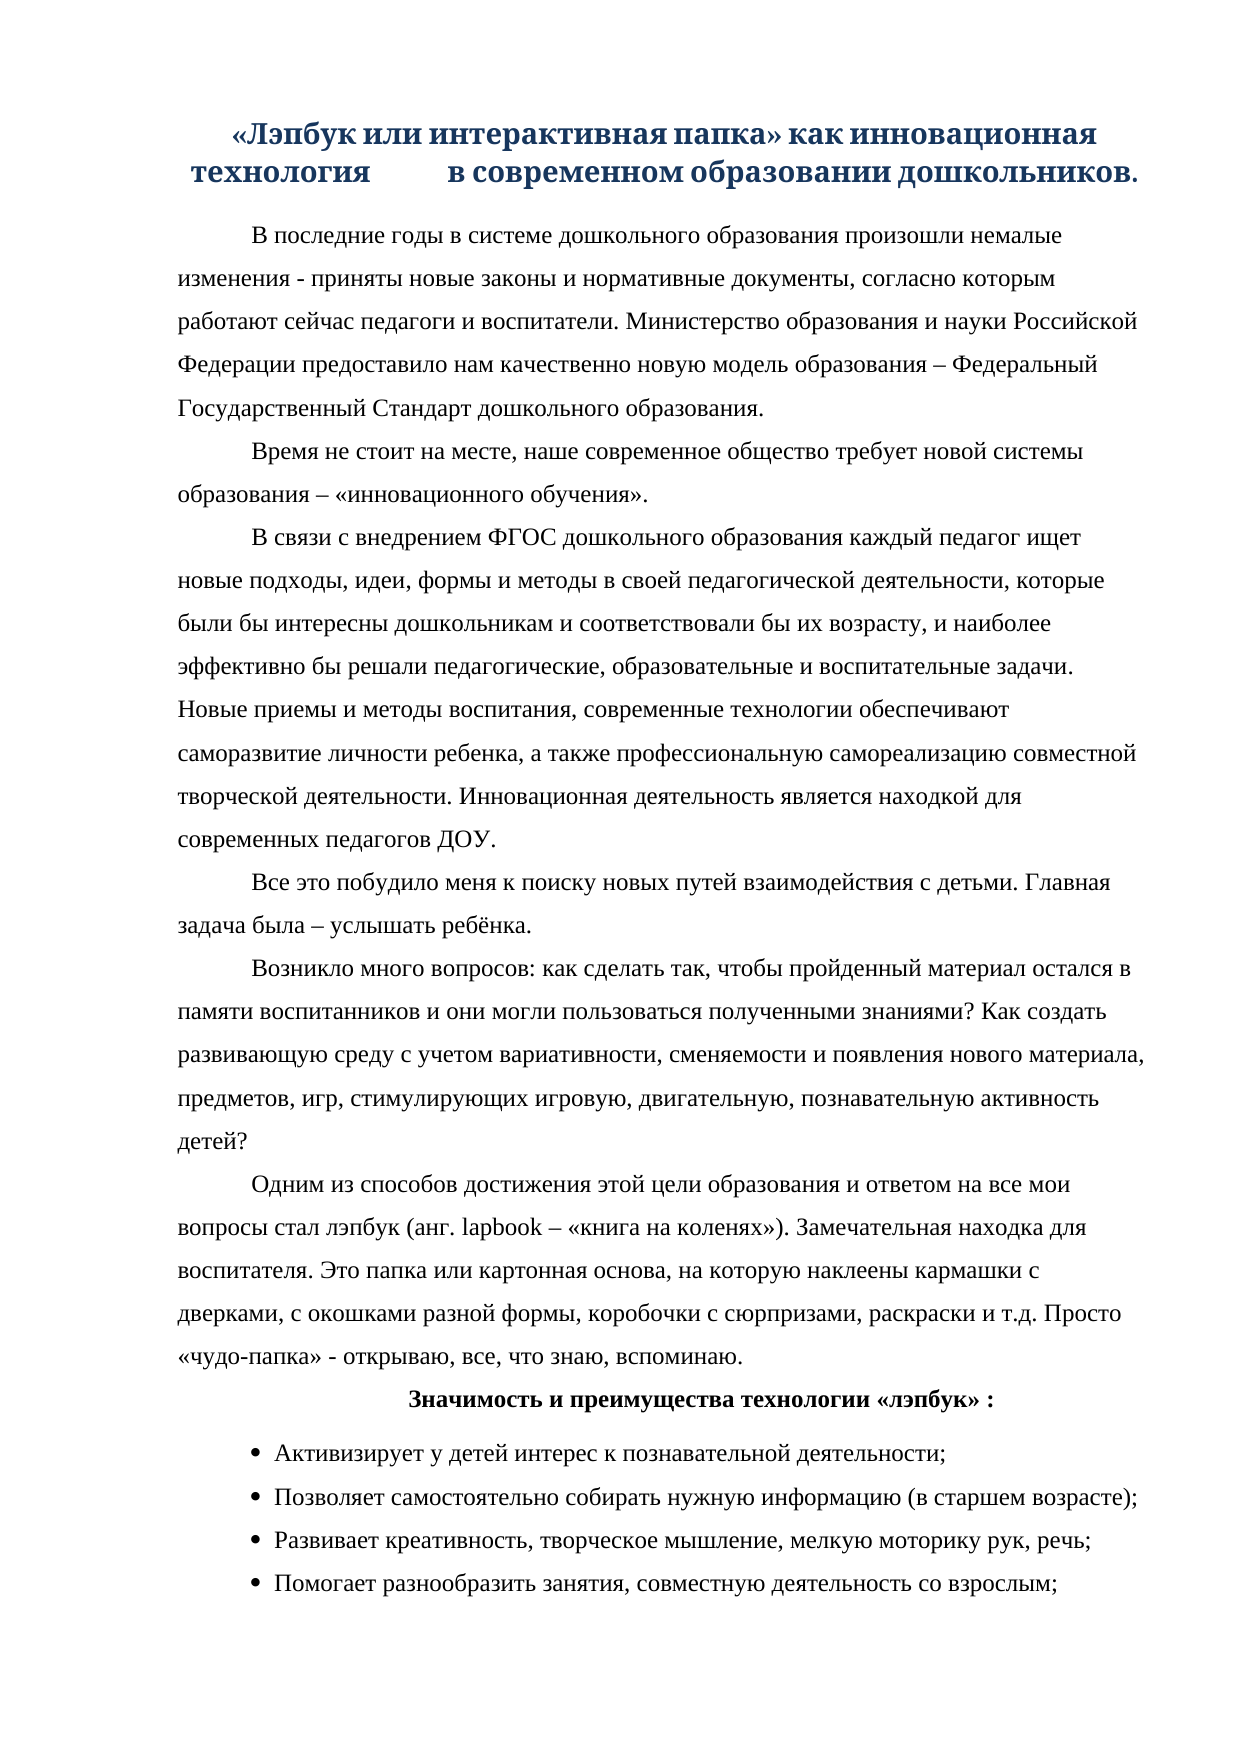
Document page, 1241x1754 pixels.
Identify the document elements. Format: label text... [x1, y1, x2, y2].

text Возникло много вопросов: как сделать так, чтобы пройденный материал остался в памяти воспитанников и они могли пользоваться полученными знаниями? Как создать развивающую среду с учетом вариативности, сменяемости и появления нового материала, предметов, игр, стимулирующих игровую, двигательную, познавательную активность детей? [177, 953, 1152, 1154]
subtitle «Лэпбук или интерактивная папка» как инновационная технология в современном образовании дошкольников. [177, 118, 1152, 190]
text Время не стоит на месте, наше современное общество требует новой системы образования – «инновационного обучения». [177, 436, 1152, 508]
text Значимость и преимущества технологии «лэпбук» : [177, 1384, 1152, 1413]
list Развивает креативность, творческое мышление, мелкую моторику рук, речь; [177, 1525, 1152, 1553]
list Позволяет самостоятельно собирать нужную информацию (в старшем возрасте); [177, 1482, 1152, 1510]
text В связи с внедрением ФГОС дошкольного образования каждый педагог ищет новые подходы, идеи, формы и методы в своей педагогической деятельности, которые были бы интересны дошкольникам и соответствовали бы их возрасту, и наиболее эффективно бы решали педагогические, образовательные и воспитательные задачи. Новые приемы и методы воспитания, современные технологии обеспечивают саморазвитие личности ребенка, а также профессиональную самореализацию совместной творческой деятельности. Инновационная деятельность является находкой для современных педагогов ДОУ. [177, 522, 1152, 853]
text В последние годы в системе дошкольного образования произошли немалые изменения - приняты новые законы и нормативные документы, согласно которым работают сейчас педагоги и воспитатели. Министерство образования и науки Российской Федерации предоставило нам качественно новую модель образования – Федеральный Государственный Стандарт дошкольного образования. [177, 220, 1152, 421]
text Все это побудило меня к поиску новых путей взаимодействия с детьми. Главная задача была – услышать ребёнка. [177, 867, 1152, 939]
list Помогает разнообразить занятия, совместную деятельность со взрослым; [177, 1568, 1152, 1597]
text Одним из способов достижения этой цели образования и ответом на все мои вопросы стал лэпбук (анг. lapbook – «книга на коленях»). Замечательная находка для воспитателя. Это папка или картонная основа, на которую наклеены кармашки с дверками, с окошками разной формы, коробочки с сюрпризами, раскраски и т.д. Просто «чудо-папка» - открываю, все, что знаю, вспоминаю. [177, 1169, 1152, 1370]
list Активизирует у детей интерес к познавательной деятельности; [177, 1438, 1152, 1467]
